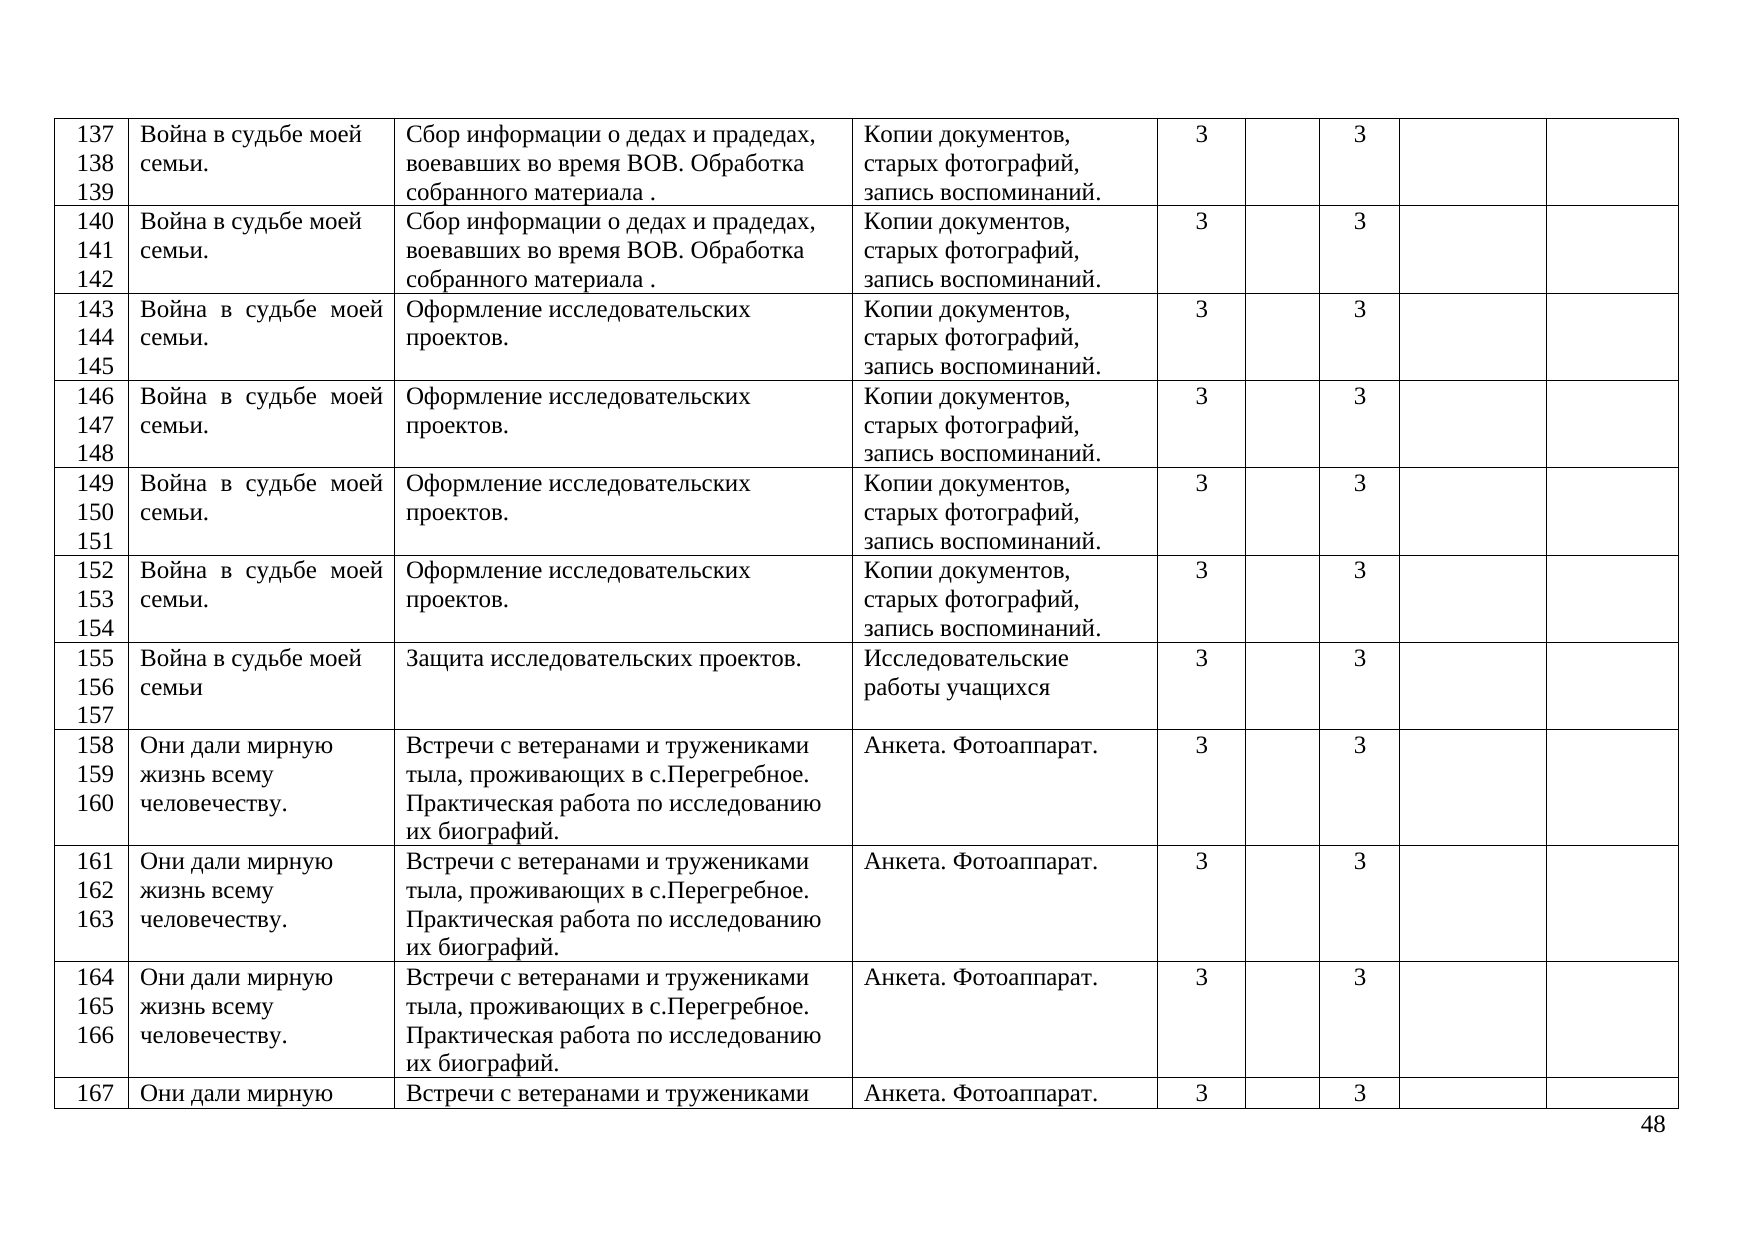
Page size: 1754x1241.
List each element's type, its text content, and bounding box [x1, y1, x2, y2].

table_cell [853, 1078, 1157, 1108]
table_cell Копии документов, старых фотографий, запись воспоминаний. [853, 294, 1157, 380]
table_cell 3 [1158, 730, 1245, 845]
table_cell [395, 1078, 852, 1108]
table_cell [1400, 381, 1546, 467]
table_cell Исследовательские работы учащихся [853, 643, 1157, 729]
table_cell 140 141 142 [55, 206, 128, 293]
table_cell [1246, 119, 1319, 205]
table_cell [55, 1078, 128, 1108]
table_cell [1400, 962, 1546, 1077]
table_cell 155 156 157 [55, 643, 128, 729]
table_cell [1547, 294, 1678, 380]
table_cell [1547, 643, 1678, 729]
table_cell Война в судьбе моей семьи. [129, 381, 394, 467]
table_cell Война в судьбе моей семьи. [129, 294, 394, 380]
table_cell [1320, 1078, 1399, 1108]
table_cell 3 [1158, 643, 1245, 729]
table_cell 149 150 151 [55, 468, 128, 554]
table_cell 3 [1158, 556, 1245, 642]
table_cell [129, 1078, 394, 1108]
table_cell [1547, 206, 1678, 293]
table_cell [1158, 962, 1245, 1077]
table_cell 137 138 139 [55, 119, 128, 205]
table_cell Защита исследовательских проектов. [395, 643, 852, 729]
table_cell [129, 119, 394, 205]
table_cell [1547, 468, 1678, 554]
table_cell 158 159 160 [55, 730, 128, 845]
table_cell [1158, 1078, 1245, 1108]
table_cell Копии документов, старых фотографий, запись воспоминаний. [853, 556, 1157, 642]
table_cell 3 [1158, 381, 1245, 467]
table_cell 3 [1320, 119, 1399, 205]
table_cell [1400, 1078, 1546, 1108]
table_cell Война в судьбе моей семьи. [129, 556, 394, 642]
table_cell 3 [1320, 556, 1399, 642]
table_cell 3 [1320, 294, 1399, 380]
table_cell [1400, 206, 1546, 293]
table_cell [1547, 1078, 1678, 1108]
table_cell Сбор информации о дедах и прадедах, воевавших во время ВОВ. Обработка собранного материала . [395, 206, 852, 293]
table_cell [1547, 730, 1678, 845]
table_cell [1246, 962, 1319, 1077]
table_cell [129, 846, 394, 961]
table_cell 3 [1158, 294, 1245, 380]
table_cell Оформление исследовательских проектов. [395, 381, 852, 467]
table_cell 143 144 145 [55, 294, 128, 380]
table_cell Оформление исследовательских проектов. [395, 468, 852, 554]
table_cell Война в судьбе моей семьи [129, 643, 394, 729]
table_cell Анкета. Фотоаппарат. [853, 730, 1157, 845]
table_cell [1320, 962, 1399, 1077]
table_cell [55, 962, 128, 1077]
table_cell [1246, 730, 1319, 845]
table_cell 3 [1320, 381, 1399, 467]
table_cell [1400, 643, 1546, 729]
table_cell 3 [1320, 468, 1399, 554]
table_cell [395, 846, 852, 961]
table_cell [395, 119, 852, 205]
table_cell [1400, 556, 1546, 642]
table_cell [1400, 468, 1546, 554]
table_cell [1246, 381, 1319, 467]
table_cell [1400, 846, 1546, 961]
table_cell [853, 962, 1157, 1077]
table_cell Они дали мирную жизнь всему человечеству. [129, 730, 394, 845]
table_cell Оформление исследовательских проектов. [395, 556, 852, 642]
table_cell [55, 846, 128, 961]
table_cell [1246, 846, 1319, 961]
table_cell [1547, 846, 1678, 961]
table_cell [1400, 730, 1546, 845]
table_cell Встречи с ветеранами и тружениками тыла, проживающих в с.Перегребное. Практическая работа по исследованию их биографий. [395, 730, 852, 845]
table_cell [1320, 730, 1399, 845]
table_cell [853, 119, 1157, 205]
table_cell 3 [1320, 206, 1399, 293]
table_cell [1246, 206, 1319, 293]
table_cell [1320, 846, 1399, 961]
table_cell 152 153 154 [55, 556, 128, 642]
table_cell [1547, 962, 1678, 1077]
table_cell Копии документов, старых фотографий, запись воспоминаний. [853, 468, 1157, 554]
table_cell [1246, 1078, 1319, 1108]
table_cell Копии документов, старых фотографий, запись воспоминаний. [853, 206, 1157, 293]
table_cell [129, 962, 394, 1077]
table_cell Война в судьбе моей семьи. [129, 468, 394, 554]
table_cell Копии документов, старых фотографий, запись воспоминаний. [853, 381, 1157, 467]
table_cell [1246, 643, 1319, 729]
table_cell 3 [1158, 119, 1245, 205]
table_cell [1246, 294, 1319, 380]
table_cell Война в судьбе моей семьи. [129, 206, 394, 293]
table_cell 146 147 148 [55, 381, 128, 467]
table_cell 3 [1320, 643, 1399, 729]
table_cell 3 [1158, 206, 1245, 293]
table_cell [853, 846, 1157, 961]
table_cell [1400, 294, 1546, 380]
table_cell [1400, 119, 1546, 205]
table_cell 3 [1158, 468, 1245, 554]
table_cell [1547, 556, 1678, 642]
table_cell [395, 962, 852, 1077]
table_cell [1246, 468, 1319, 554]
table_cell [1547, 119, 1678, 205]
table_cell Оформление исследовательских проектов. [395, 294, 852, 380]
table_cell [1246, 556, 1319, 642]
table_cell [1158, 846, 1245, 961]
table_cell [1547, 381, 1678, 467]
